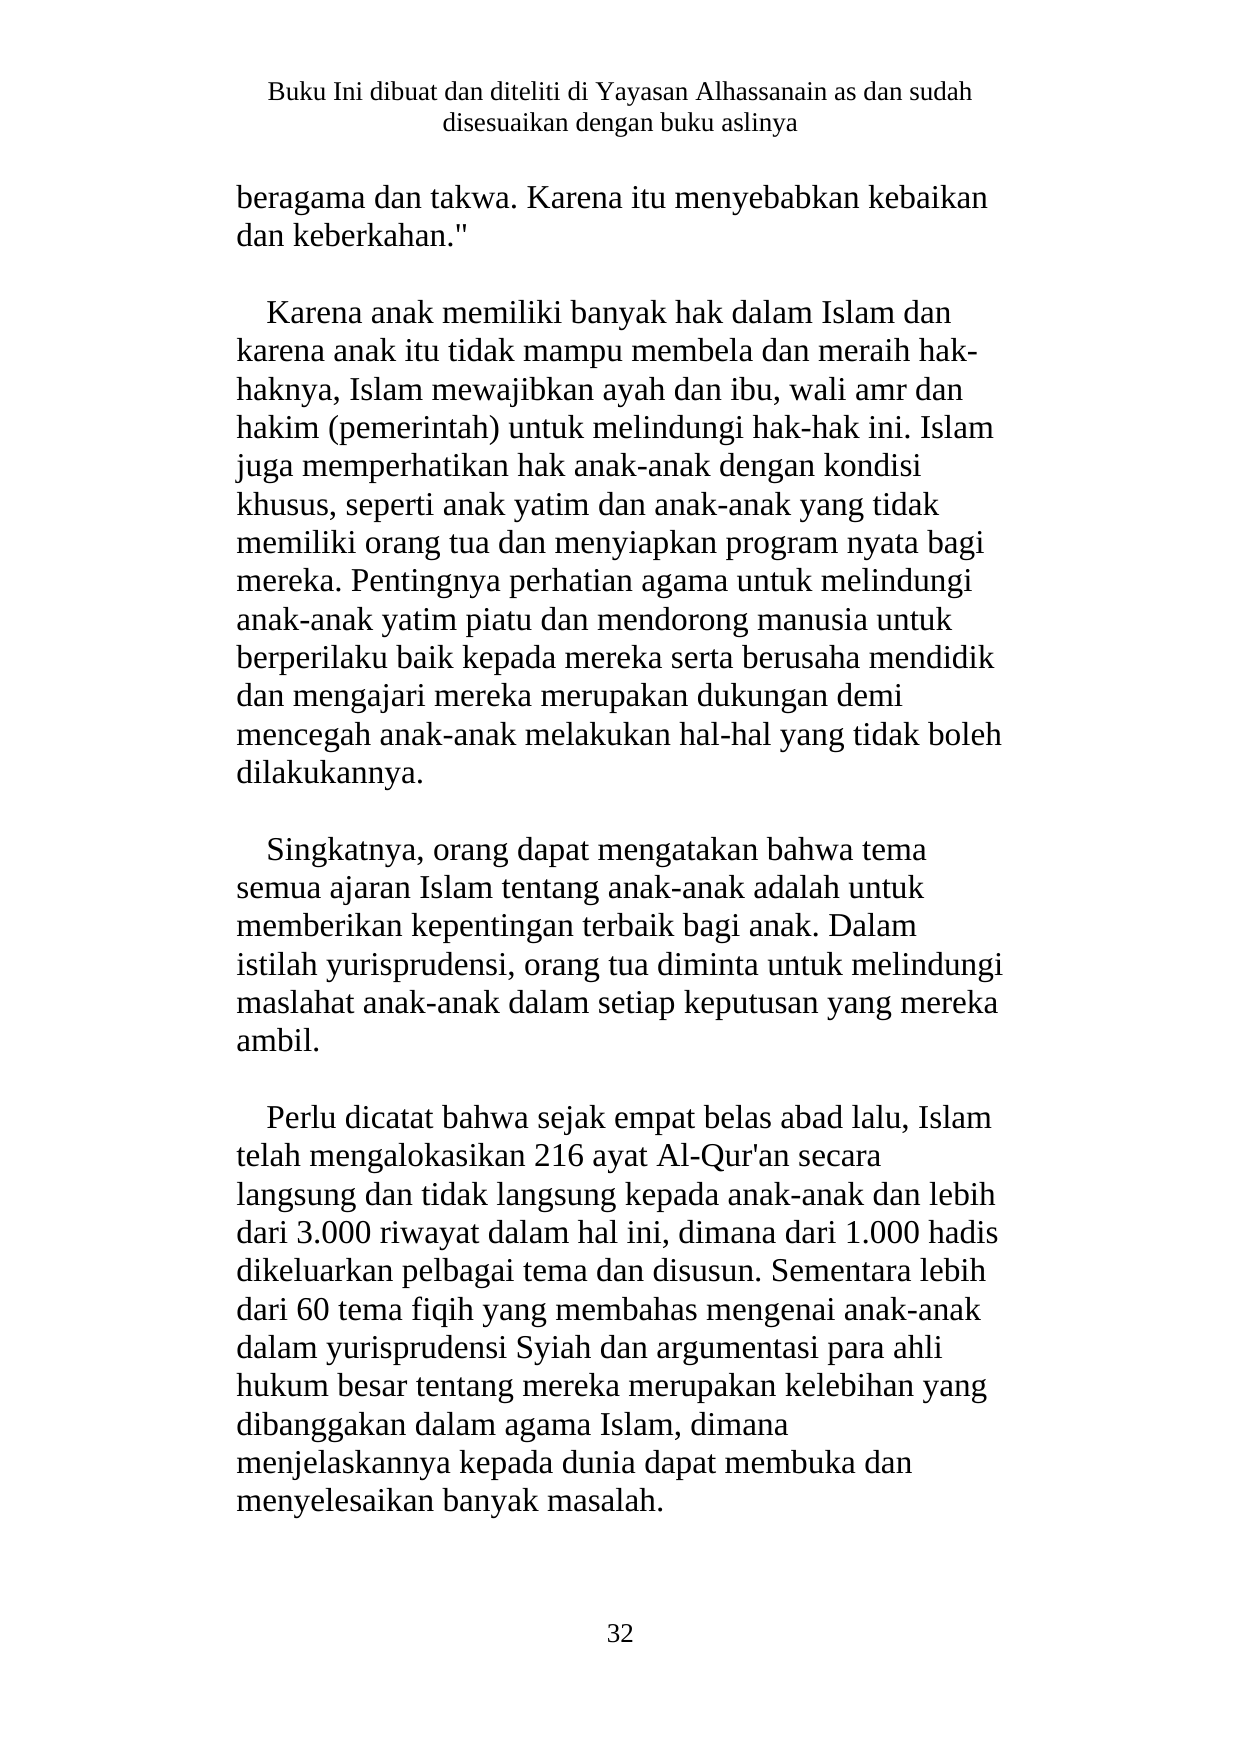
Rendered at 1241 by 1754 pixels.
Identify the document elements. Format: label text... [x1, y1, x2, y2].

text Singkatnya, orang dapat mengatakan bahwa tema semua ajaran Islam tentang anak-anak adalah untuk memberikan kepentingan terbaik bagi anak. Dalam istilah yurisprudensi, orang tua diminta untuk melindungi maslahat anak-anak dalam setiap keputusan yang mereka ambil. [236, 829, 1004, 1059]
text Perlu dicatat bahwa sejak empat belas abad lalu, Islam telah mengalokasikan 216 ayat Al-Qur'an secara langsung dan tidak langsung kepada anak-anak dan lebih dari 3.000 riwayat dalam hal ini, dimana dari 1.000 hadis dikeluarkan pelbagai tema dan disusun. Sementara lebih dari 60 tema fiqih yang membahas mengenai anak-anak dalam yurisprudensi Syiah dan argumentasi para ahli hukum besar tentang mereka merupakan kelebihan yang dibanggakan dalam agama Islam, dimana menjelaskannya kepada dunia dapat membuka dan menyelesaikan banyak masalah. [236, 1097, 1004, 1519]
text Karena anak memiliki banyak hak dalam Islam dan karena anak itu tidak mampu membela dan meraih hak-haknya, Islam mewajibkan ayah dan ibu, wali amr dan hakim (pemerintah) untuk melindungi hak-hak ini. Islam juga memperhatikan hak anak-anak dengan kondisi khusus, seperti anak yatim dan anak-anak yang tidak memiliki orang tua dan menyiapkan program nyata bagi mereka. Pentingnya perhatian agama untuk melindungi anak-anak yatim piatu dan mendorong manusia untuk berperilaku baik kepada mereka serta berusaha mendidik dan mengajari mereka merupakan dukungan demi mencegah anak-anak melakukan hal-hal yang tidak boleh dilakukannya. [236, 292, 1004, 791]
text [236, 177, 1004, 254]
